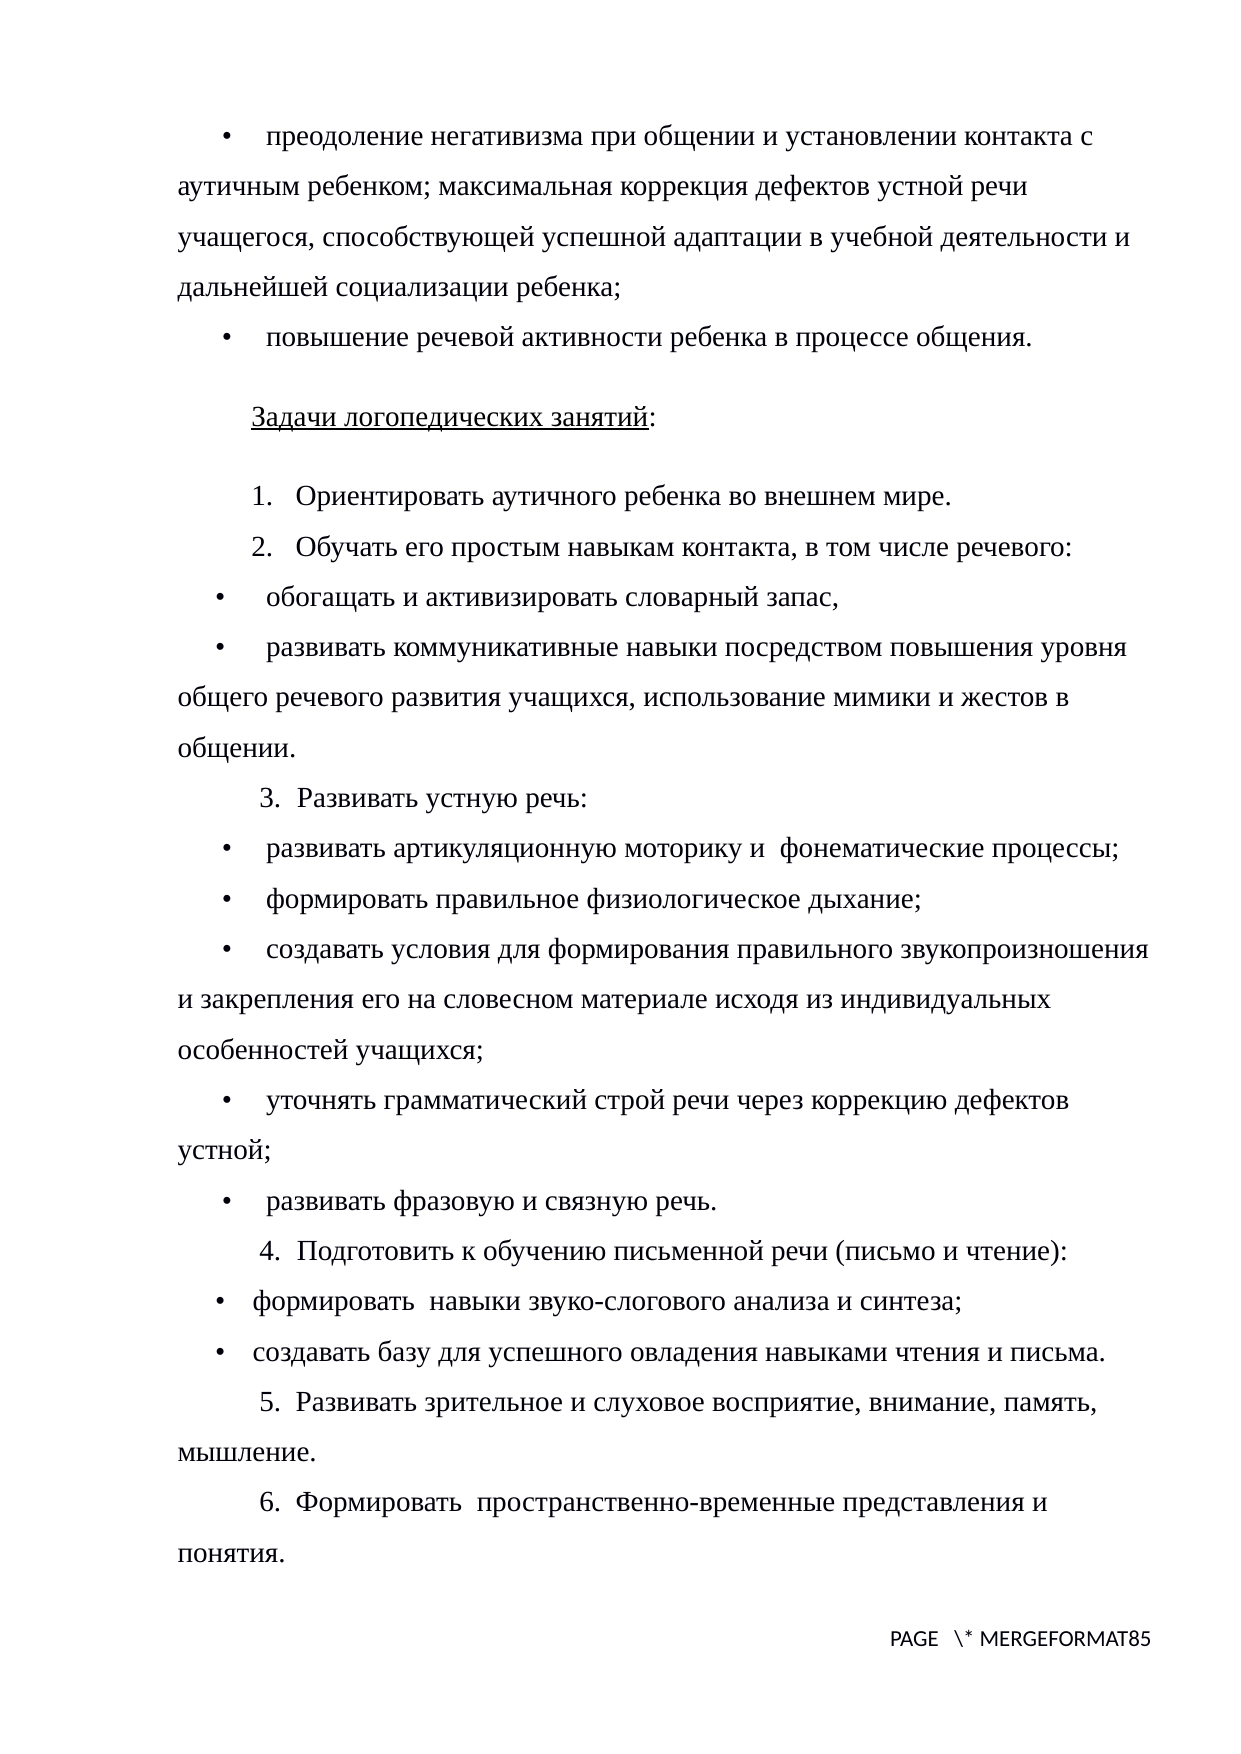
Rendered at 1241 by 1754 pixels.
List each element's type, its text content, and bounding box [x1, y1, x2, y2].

list формировать правильное физиологическое дыхание; [177, 881, 1152, 914]
list создавать условия для формирования правильного звукопроизношения и закрепления его на словесном материале исходя из индивидуальных особенностей учащихся; [177, 931, 1152, 1065]
list повышение речевой активности ребенка в процессе общения. [177, 319, 1152, 353]
list Ориентировать аутичного ребенка во внешнем мире. [177, 478, 1152, 512]
list развивать артикуляционную моторику и фонематические процессы; [177, 831, 1152, 864]
list развивать коммуникативные навыки посредством повышения уровня общего речевого развития учащихся, использование мимики и жестов в общении. [177, 629, 1152, 763]
list Формировать пространственно-временные представления и понятия. [177, 1484, 1152, 1568]
list развивать фразовую и связную речь. [177, 1183, 1152, 1216]
list Обучать его простым навыкам контакта, в том числе речевого: [177, 529, 1152, 562]
list Развивать устную речь: [259, 780, 1152, 814]
list Подготовить к обучению письменной речи (письмо и чтение): [259, 1233, 1152, 1267]
list уточнять грамматический строй речи через коррекцию дефектов устной; [177, 1082, 1152, 1166]
list формировать навыки звуко-слогового анализа и синтеза; [215, 1283, 1152, 1317]
list создавать базу для успешного овладения навыками чтения и письма. [215, 1334, 1152, 1367]
list обогащать и активизировать словарный запас, [177, 579, 1152, 612]
list преодоление негативизма при общении и установлении контакта с аутичным ребенком; максимальная коррекция дефектов устной речи учащегося, способствующей успешной адаптации в учебной деятельности и дальнейшей социализации ребенка; [177, 118, 1152, 303]
text Задачи логопедических занятий: [177, 399, 1152, 432]
list Развивать зрительное и слуховое восприятие, внимание, память, мышление. [177, 1384, 1152, 1468]
